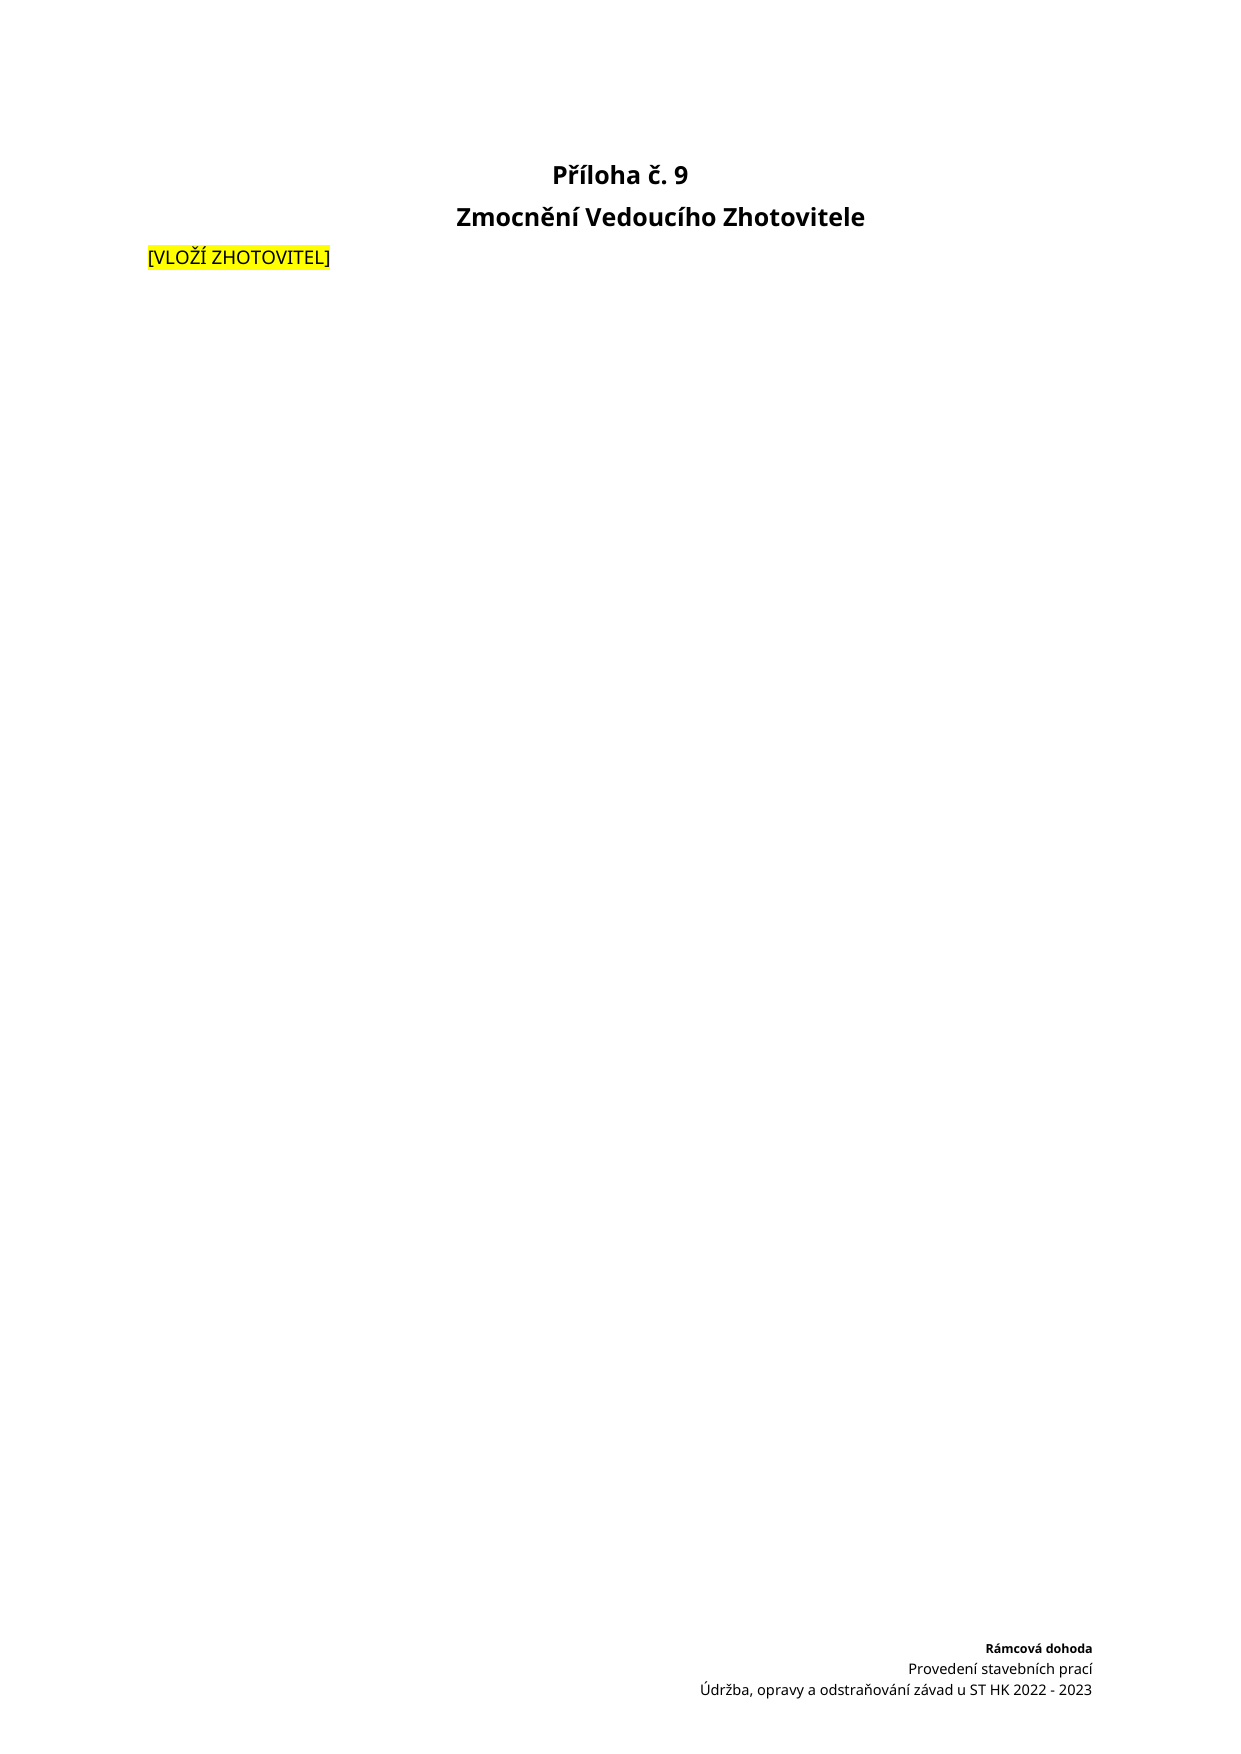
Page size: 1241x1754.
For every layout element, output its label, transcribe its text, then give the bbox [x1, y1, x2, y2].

text Zmocnění Vedoucího Zhotovitele [229, 203, 1093, 232]
text Příloha č. 9 [148, 161, 1093, 190]
text [VLOŽÍ ZHOTOVITEL] [148, 244, 1093, 270]
